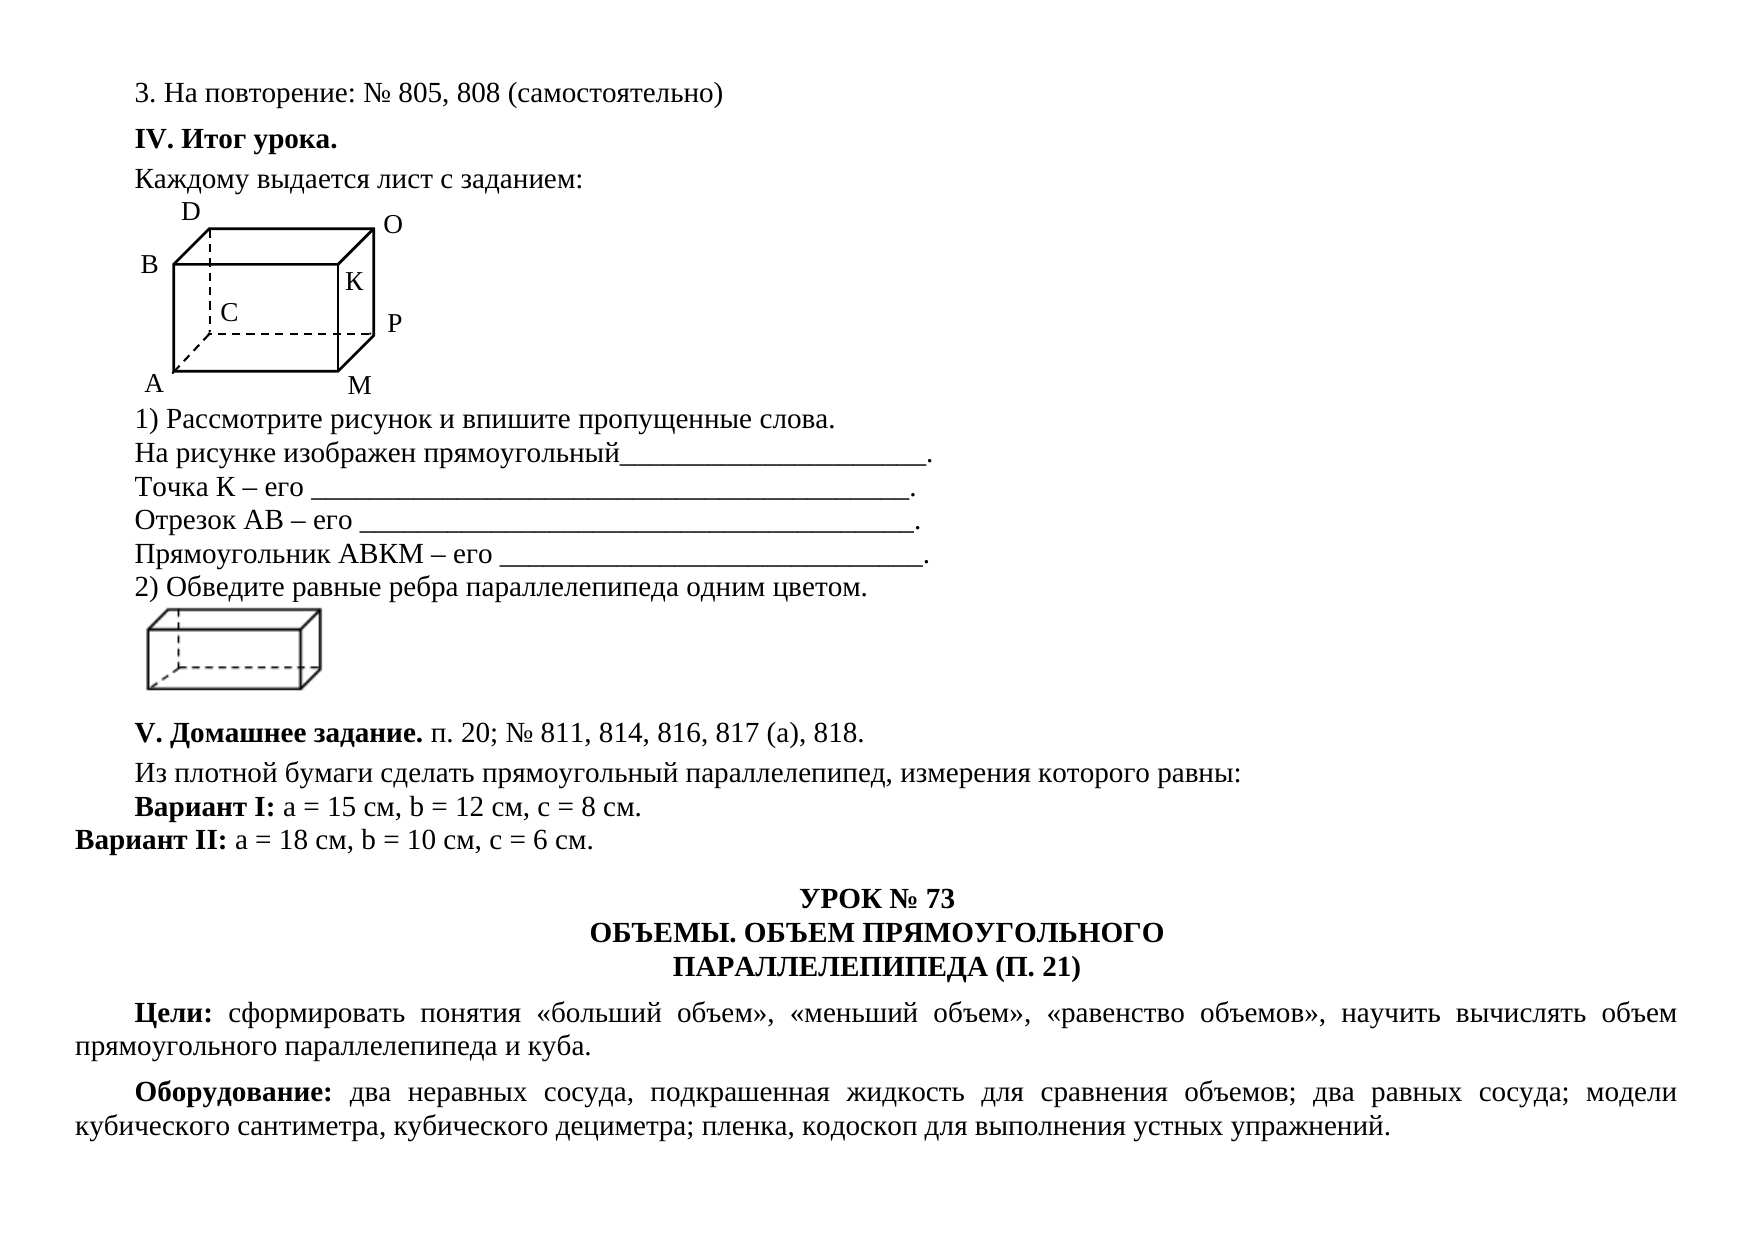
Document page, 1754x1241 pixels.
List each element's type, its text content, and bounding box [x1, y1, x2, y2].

text 3. На повторение: № 805, 808 (самостоятельно) [75, 75, 1679, 108]
text 2) Обведите равные ребра параллелепипеда одним цветом. [75, 569, 1679, 603]
text Отрезок АВ – его ______________________________________. [75, 502, 1679, 536]
text 1) Рассмотрите рисунок и впишите пропущенные слова. [75, 402, 1679, 435]
text параллелепипеда (п. 21) [75, 949, 1679, 982]
text Точка К – его _________________________________________. [75, 469, 1679, 502]
text Из плотной бумаги сделать прямоугольный параллелепипед, измерения которого равны: [75, 755, 1679, 789]
text На рисунке изображен прямоугольный_____________________. [75, 435, 1679, 469]
picture [134, 602, 341, 703]
text Вариант I: а = 15 см, b = 12 см, с = 8 см. [75, 789, 1679, 822]
text Урок № 73 Объемы. Объем прямоугольного [75, 882, 1679, 949]
text Прямоугольник АВКМ – его _____________________________. [75, 536, 1679, 569]
text Оборудование: два неравных сосуда, подкрашенная жидкость для сравнения объемов; два равных сосуда; модели кубического сантиметра, кубического дециметра; пленка, кодоскоп для выполнения устных упражнений. [75, 1074, 1679, 1141]
text V. Домашнее задание. п. 20; № 811, 814, 816, 817 (а), 818. [75, 715, 1679, 749]
text IV. Итог урока. [75, 121, 1679, 155]
text Каждому выдается лист с заданием: [75, 161, 1679, 195]
text Вариант II: а = 18 см, b = 10 см, с = 6 см. [75, 822, 1679, 856]
text Цели: сформировать понятия «больший объем», «меньший объем», «равенство объемов», научить вычислять объем прямоугольного параллелепипеда и куба. [75, 995, 1679, 1062]
